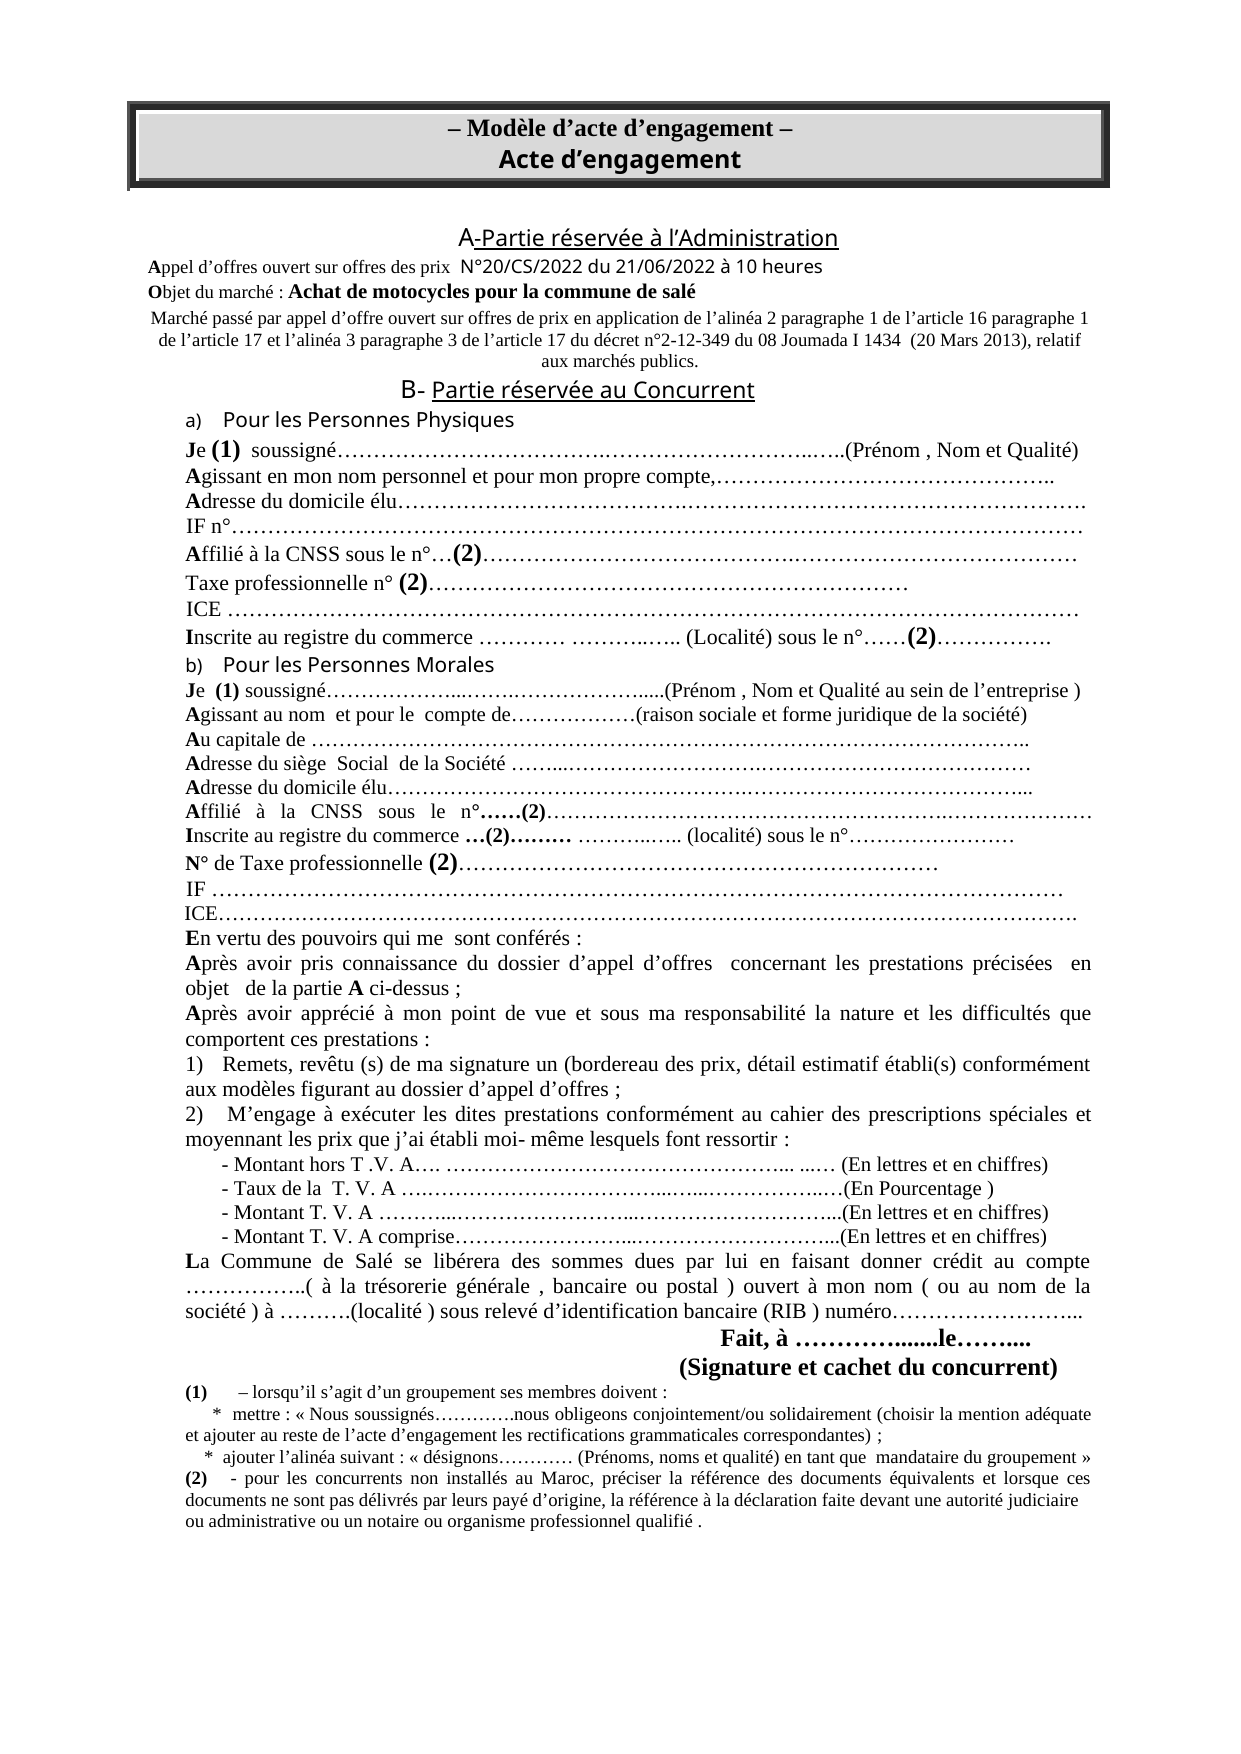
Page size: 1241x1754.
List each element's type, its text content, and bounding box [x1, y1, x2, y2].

list – lorsqu’il s’agit d’un groupement ses membres doivent : [185, 1381, 1093, 1403]
text Je (1) soussigné……………………………….………………………..…..(Prénom , Nom et Qualité) [185, 434, 1093, 463]
text - Montant T. V. A ………...……………………...………………………...(En lettres et en chiffres) [185, 1200, 1093, 1224]
text Fait, à ………….......le…….... [628, 1323, 1093, 1352]
text - Montant T. V. A comprise……………………...………………………...(En lettres et en chiffres) [185, 1224, 1093, 1248]
text Affilié à la CNSS sous le n°…(2)…………………………………….………………………………… [185, 538, 1093, 567]
text IF ……………………………………………………………………………………………………… [148, 876, 1093, 901]
text Affilié à sous le n°……(2)………………………………………………….………………… Inscrite au registre du commerce …(2)……… ………..….. (localité) sous le n°…………………… [185, 799, 1093, 847]
text En vertu des pouvoirs qui me sont conférés : [185, 925, 1093, 950]
text (2) - pour les concurrents non installés au Maroc, préciser la référence des documents équivalents et lorsque ces documents ne sont pas délivrés par leurs payé d’origine, la référence à la déclaration faite devant une autorité judiciaire [185, 1467, 1093, 1510]
text La Commune de Salé se libérera des sommes dues par lui en faisant donner crédit au compte ……………..( à la trésorerie générale , bancaire ou postal ) ouvert à mon nom ( ou au nom de la société ) à ……….(localité ) sous relevé d’identification bancaire (RIB ) numéro……………………... [185, 1248, 1093, 1323]
text Appel d’offres ouvert sur offres des prix N°20/CS/2022 du 21/06/2022 à 10 heures [148, 254, 1093, 279]
text Je (1) soussigné………………...…….……………….....(Prénom , Nom et Qualité au sein de l’entreprise ) [185, 678, 1093, 702]
text Après avoir apprécié à mon point de vue et sous ma responsabilité la nature et les difficultés que comportent ces prestations : [185, 1000, 1093, 1051]
text ou administrative ou un notaire ou organisme professionnel qualifié . [185, 1510, 1093, 1532]
text ICE ……………………………………………………………………………………………………… [148, 596, 1093, 621]
text – Modèle d’acte d’engagement – [139, 114, 1101, 130]
text - Montant hors T .V. A…. …………………………………………... ...… (En lettres et en chiffres) [185, 1152, 1093, 1176]
text N° de Taxe professionnelle (2)………………………………………………………… [185, 847, 1093, 876]
text Marché passé par appel d’offre ouvert sur offres de prix en application de l’alinéa 2 paragraphe 1 de l’article 16 paragraphe 1 de l’article 17 et l’alinéa 3 paragraphe 3 de l’article 17 du décret n°2-12-349 du 08 Joumada I 1434 (20 Mars 2013), relatif aux marchés publics. [148, 307, 1093, 372]
text Agissant au nom et pour le compte de………………(raison sociale et forme juridique de la société) [185, 702, 1093, 726]
text * mettre : « Nous soussignés………….nous obligeons conjointement/ou solidairement (choisir la mention adéquate et ajouter au reste de l’acte d’engagement les rectifications grammaticales correspondantes) ; [185, 1403, 1093, 1446]
text 1) Remets, revêtu (s) de ma signature un (bordereau des prix, détail estimatif établi(s) conformément aux modèles figurant au dossier d’appel d’offres ; [185, 1051, 1093, 1101]
text Agissant en mon nom personnel et pour mon propre compte,……………………………………….. [185, 463, 1093, 488]
list Pour les Personnes Physiques [185, 406, 1093, 434]
text IF n°……………………………………………………………………………………………………… [148, 513, 1093, 538]
text Objet du marché : Achat de motocycles pour la commune de salé [148, 279, 1093, 303]
list Pour les Personnes Morales [185, 650, 1093, 678]
text Taxe professionnelle n° (2)………………………………………………………… [185, 567, 1093, 596]
text 2) M’engage à exécuter les dites prestations conformément au cahier des prescriptions spéciales et moyennant les prix que j’ai établi moi- même lesquels font ressortir : [185, 1101, 1093, 1152]
text Au capitale de ………………………………………………………………………………………….. [185, 726, 1093, 751]
text B- Partie réservée au Concurrent [154, 372, 1093, 406]
text - Taux de A ….……………………………...…...……………..…(En Pourcentage ) [185, 1176, 1093, 1200]
text A-Partie réservée à l’Administration [204, 219, 1093, 254]
text (Signature et cachet du concurrent) [148, 1352, 1093, 1381]
text Inscrite au registre du commerce ………… ………..….. (Localité) sous le n°……(2)……………. [185, 621, 1093, 650]
text * ajouter l’alinéa suivant : « désignons………… (Prénoms, noms et qualité) en tant que mandataire du groupement » [185, 1446, 1093, 1467]
text Acte d’engagement [139, 130, 1101, 178]
text Après avoir pris connaissance du dossier d’appel d’offres concernant les prestations précisées en objet de la partie A ci-dessus ; [185, 950, 1093, 1000]
text Adresse du siège Social de la Société ……...……………………….………………………………… [185, 751, 1093, 774]
text Adresse du domicile élu…………………………………………….…………………………………... [185, 774, 1093, 799]
text Adresse du domicile élu………………………………….………………………………………………. [185, 488, 1093, 513]
text ICE……………………………………………………………………………………………………………. [148, 901, 1093, 925]
